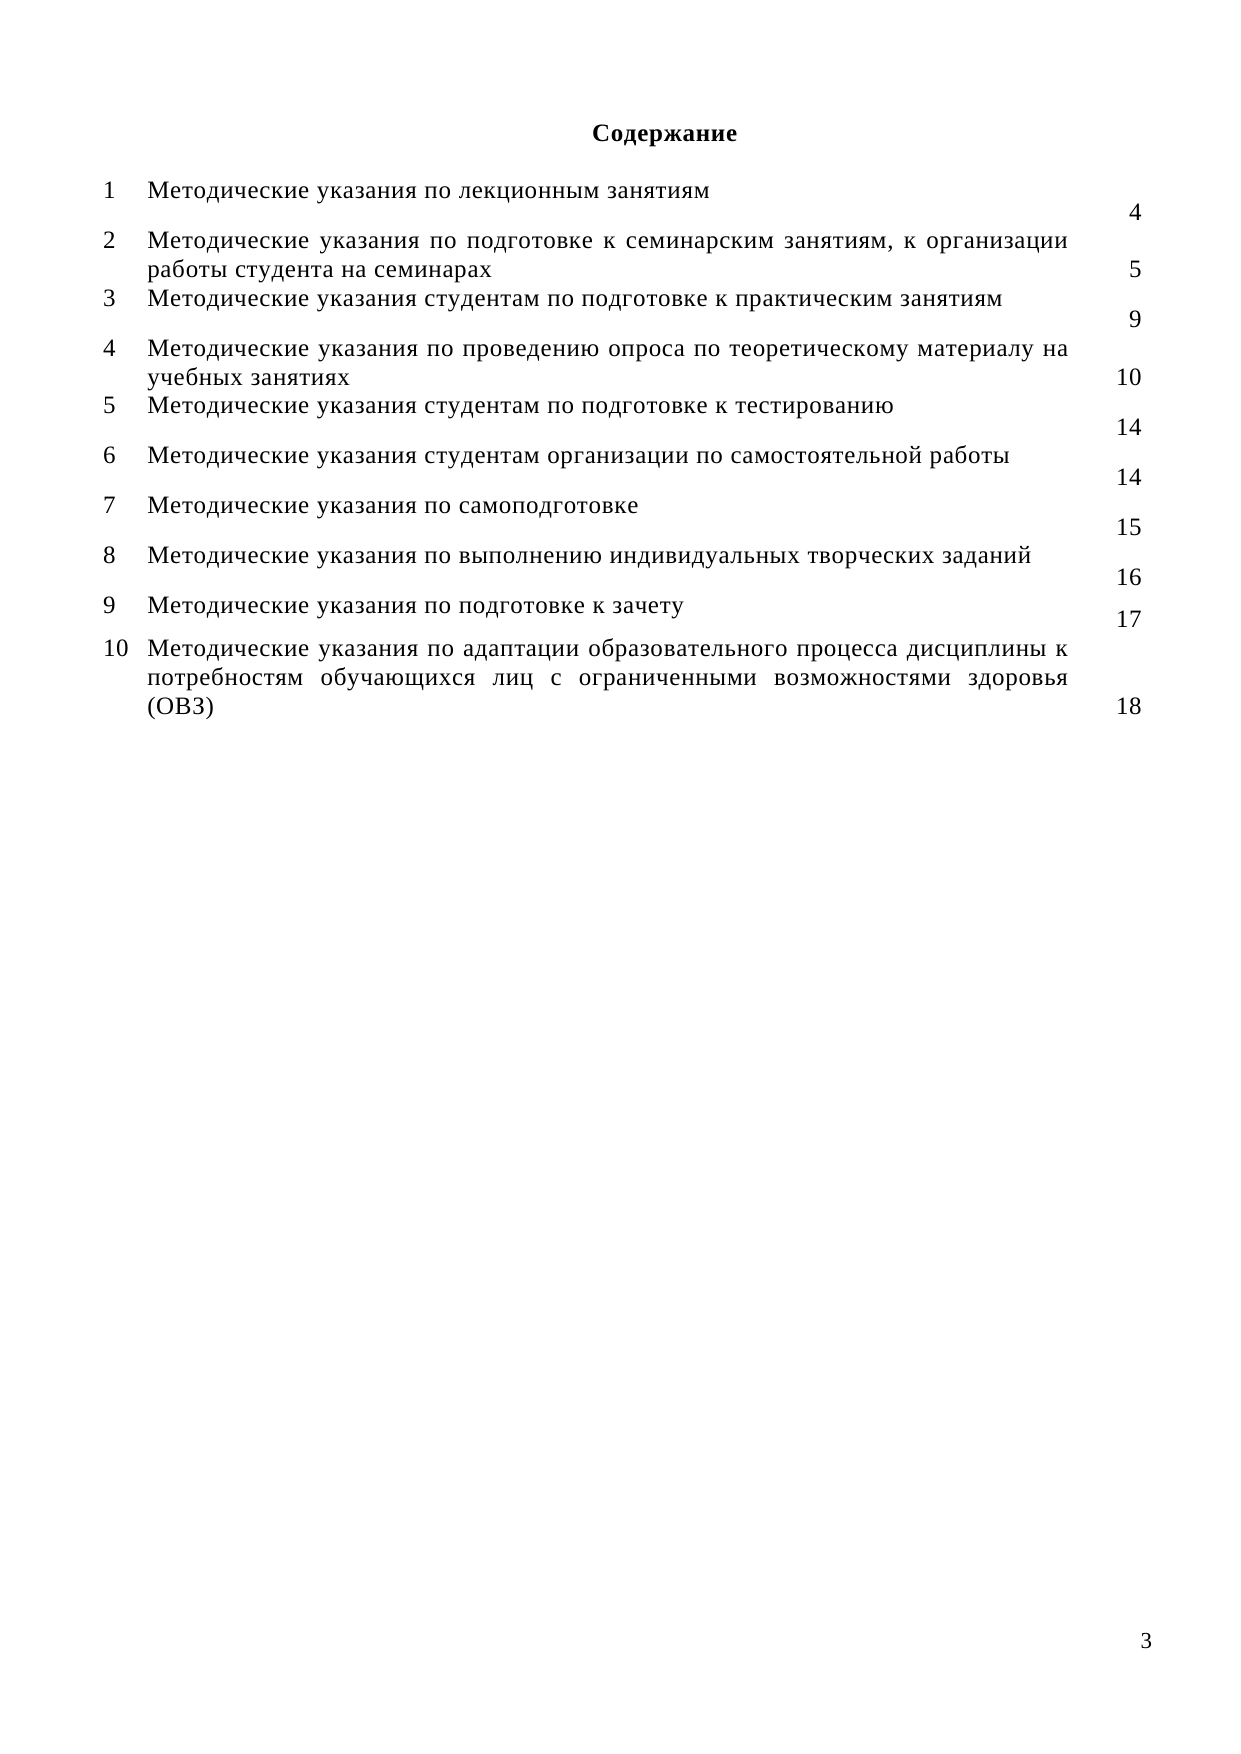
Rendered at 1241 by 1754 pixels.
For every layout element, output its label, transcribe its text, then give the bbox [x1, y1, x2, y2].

table_cell Методические указания по адаптации образовательного процесса дисциплины к потребностям обучающихся лиц с ограниченными возможностями здоровья (ОВЗ) [136, 633, 1081, 719]
table_cell 7 [92, 491, 136, 541]
table_cell 17 [1081, 591, 1153, 633]
table_cell 15 [1081, 491, 1153, 541]
table_cell 10 [92, 633, 136, 719]
table_cell 5 [92, 391, 136, 441]
table_cell 14 [1081, 441, 1153, 491]
table_cell 16 [1081, 541, 1153, 591]
table_header 1 [92, 176, 136, 226]
table_cell 2 [92, 226, 136, 283]
table_cell 6 [92, 441, 136, 491]
table_cell 10 [1081, 333, 1153, 391]
text Содержание [177, 118, 1152, 147]
table_cell Методические указания по самоподготовке [136, 491, 1081, 541]
table_header Методические указания по лекционным занятиям [136, 176, 1081, 226]
table_cell 8 [92, 541, 136, 591]
table_cell 5 [1081, 226, 1153, 283]
table_cell Методические указания студентам организации по самостоятельной работы [136, 441, 1081, 491]
table_cell Методические указания по проведению опроса по теоретическому материалу на учебных занятиях [136, 333, 1081, 391]
table_cell Методические указания студентам по подготовке к тестированию [136, 391, 1081, 441]
table_cell Методические указания по подготовке к семинарским занятиям, к организации работы студента на семинарах [136, 226, 1081, 283]
table_cell 9 [1081, 283, 1153, 333]
table_cell 9 [92, 591, 136, 633]
table_cell Методические указания по подготовке к зачету [136, 591, 1081, 633]
table_cell 14 [1081, 391, 1153, 441]
table_header 4 [1081, 176, 1153, 226]
table_cell Методические указания по выполнению индивидуальных творческих заданий [136, 541, 1081, 591]
table_cell 18 [1081, 633, 1153, 719]
table_cell Методические указания студентам по подготовке к практическим занятиям [136, 283, 1081, 333]
table_cell 3 [92, 283, 136, 333]
table_cell 4 [92, 333, 136, 391]
